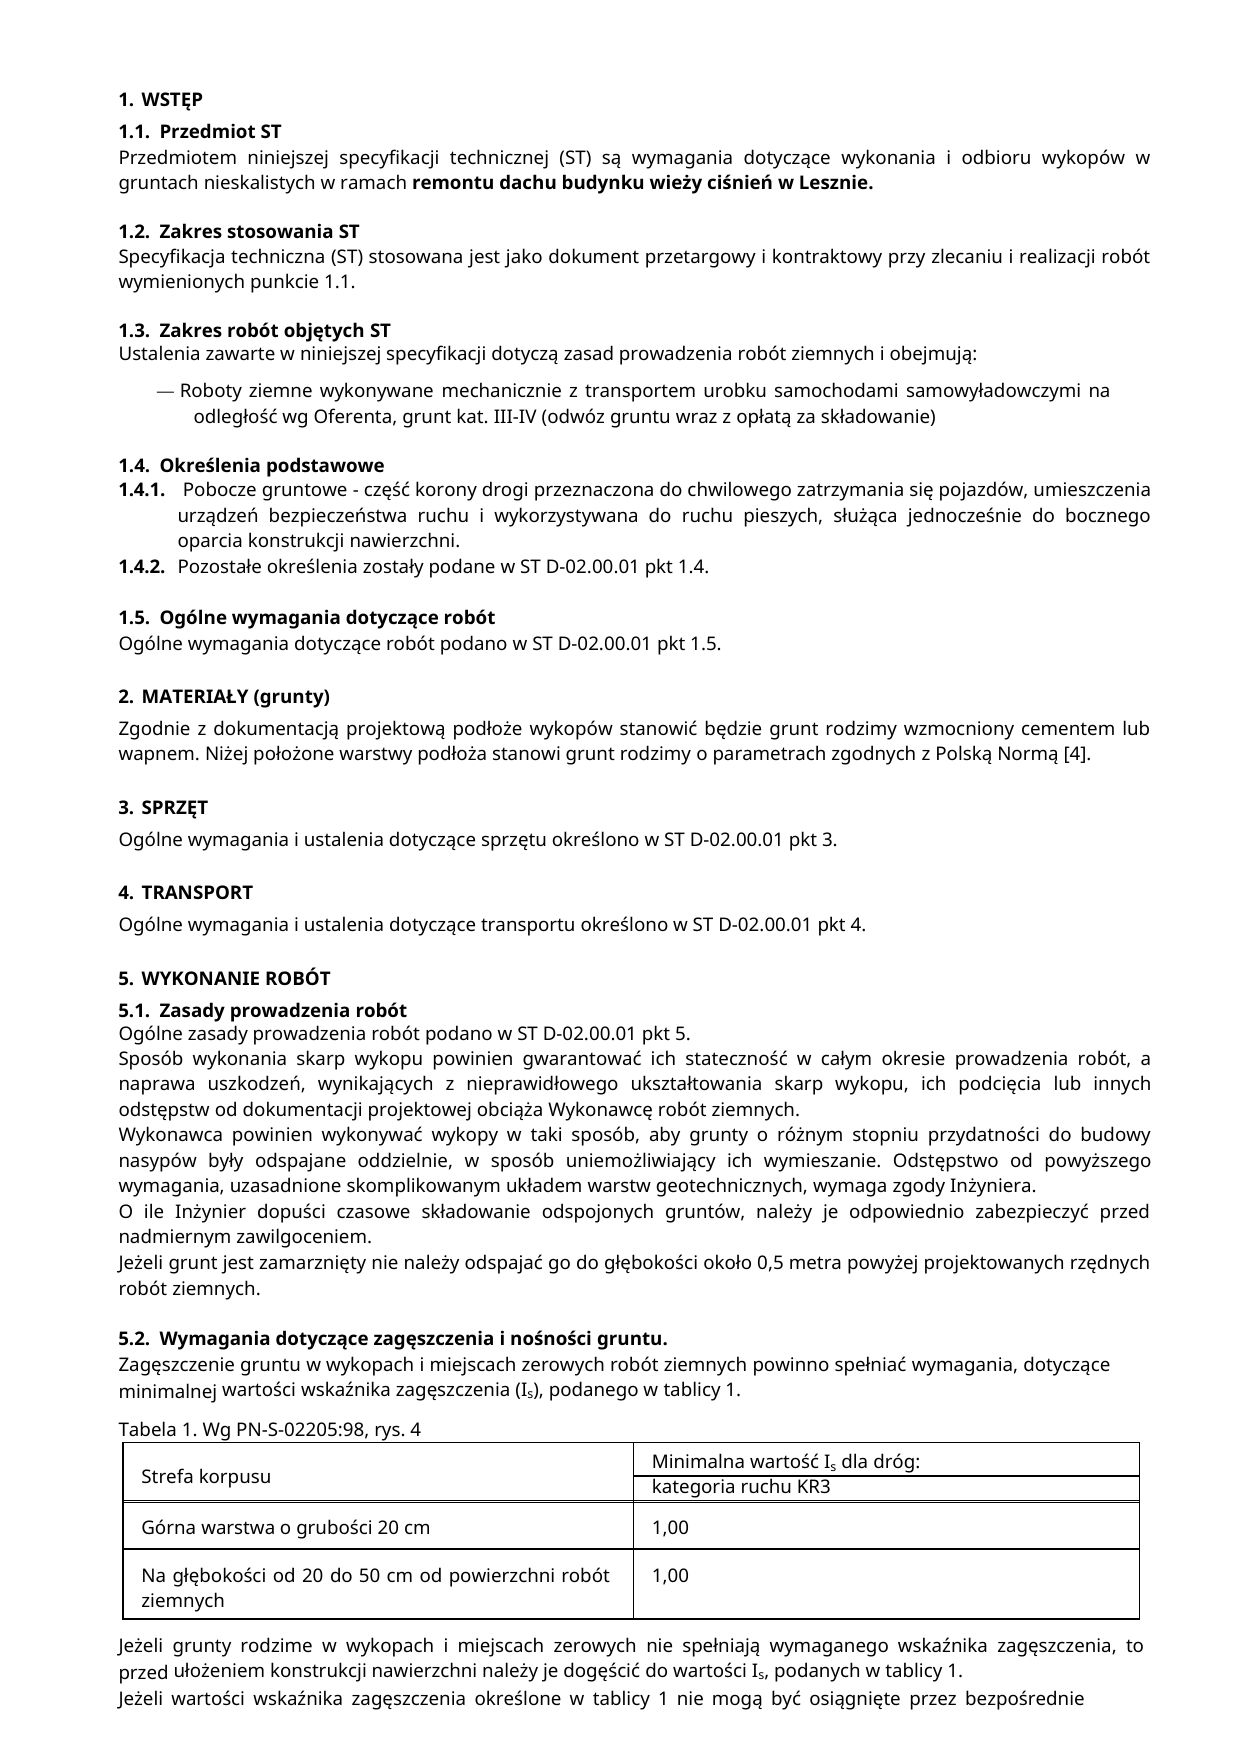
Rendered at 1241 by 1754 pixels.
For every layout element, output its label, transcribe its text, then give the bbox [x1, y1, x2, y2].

table_header Minimalna wartość Is dla dróg: [634, 1443, 1139, 1475]
subtitle Zakres robót objętych ST [118, 320, 1180, 342]
list Pozostałe określenia zostały podane w ST D-02.00.01 pkt 1.4. [118, 553, 1180, 579]
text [118, 1685, 1180, 1710]
list Zasady prowadzenia robót [118, 997, 1180, 1022]
table_cell kategoria ruchu KR3 [634, 1477, 1139, 1500]
text Ogólne wymagania dotyczące robót podano w ST D-02.00.01 pkt 1.5. [118, 630, 1180, 655]
text Ogólne wymagania i ustalenia dotyczące transportu określono w ST D-02.00.01 pkt 4. [118, 911, 1180, 937]
subtitle Ogólne wymagania dotyczące robót [118, 604, 1180, 630]
text — Roboty ziemne wykonywane mechanicznie z transportem urobku samochodami samowyładowczymi na odległość wg Oferenta, grunt kat. III-IV (odwóz gruntu wraz z opłatą za składowanie) [156, 378, 1150, 429]
subtitle WYKONANIE ROBÓT [118, 965, 1180, 991]
list Przedmiot ST [118, 118, 1180, 144]
text Ustalenia zawarte w niniejszej specyfikacji dotyczą zasad prowadzenia robót ziemnych i obejmują: [118, 342, 1180, 365]
text Ogólne zasady prowadzenia robót podano w ST D-02.00.01 pkt 5. [118, 1022, 1180, 1045]
list Pobocze gruntowe - część korony drogi przeznaczona do chwilowego zatrzymania się pojazdów, umieszczenia urządzeń bezpieczeństwa ruchu i wykorzystywana do ruchu pieszych, służąca jednocześnie do bocznego oparcia konstrukcji nawierzchni. [118, 477, 1152, 553]
text Wykonawca powinien wykonywać wykopy w taki sposób, aby grunty o różnym stopniu przydatności do budowy nasypów były odspajane oddzielnie, w sposób uniemożliwiający ich wymieszanie. Odstępstwo od powyższego wymagania, uzasadnione skomplikowanym układem warstw geotechnicznych, wymaga zgody Inżyniera. [118, 1122, 1152, 1198]
text Ogólne wymagania i ustalenia dotyczące sprzętu określono w ST D-02.00.01 pkt 3. [118, 826, 1180, 851]
subtitle WSTĘP [118, 87, 1180, 112]
subtitle MATERIAŁY (grunty) [118, 683, 1180, 709]
text O ile Inżynier dopuści czasowe składowanie odspojonych gruntów, należy je odpowiednio zabezpieczyć przed nadmiernym zawilgoceniem. [118, 1198, 1151, 1249]
text Przedmiotem niniejszej specyfikacji technicznej (ST) są wymagania dotyczące wykonania i odbioru wykopów w gruntach nieskalistych w ramach remontu dachu budynku wieży ciśnień w Lesznie. [118, 144, 1152, 195]
table_cell 1,00 [634, 1550, 1139, 1618]
table_header Strefa korpusu [124, 1443, 633, 1500]
text Zagęszczenie gruntu w wykopach i miejscach zerowych robót ziemnych powinno spełniać wymagania, dotyczące minimalnej wartości wskaźnika zagęszczenia (Is), podanego w tablicy 1. [118, 1352, 1180, 1404]
subtitle TRANSPORT [118, 880, 1180, 905]
table_cell 1,00 [634, 1503, 1139, 1548]
text Jeżeli grunty rodzime w wykopach i miejscach zerowych nie spełniają wymaganego wskaźnika zagęszczenia, to przed ułożeniem konstrukcji nawierzchni należy je dogęścić do wartości Is, podanych w tablicy 1. [118, 1632, 1180, 1685]
text Zgodnie z dokumentacją projektową podłoże wykopów stanowić będzie grunt rodzimy wzmocniony cementem lub wapnem. Niżej położone warstwy podłoża stanowi grunt rodzimy o parametrach zgodnych z Polską Normą [4]. [118, 715, 1152, 766]
text Sposób wykonania skarp wykopu powinien gwarantować ich stateczność w całym okresie prowadzenia robót, a naprawa uszkodzeń, wynikających z nieprawidłowego ukształtowania skarp wykopu, ich podcięcia lub innych odstępstw od dokumentacji projektowej obciąża Wykonawcę robót ziemnych. [118, 1045, 1152, 1122]
text Specyfikacja techniczna (ST) stosowana jest jako dokument przetargowy i kontraktowy przy zlecaniu i realizacji robót wymienionych punkcie 1.1. [118, 243, 1152, 294]
text Tabela 1. Wg PN-S-02205:98, rys. 4 [118, 1416, 1180, 1442]
table_cell Na głębokości od 20 do 50 cm od powierzchni robót ziemnych [124, 1550, 633, 1618]
subtitle Wymagania dotyczące zagęszczenia i nośności gruntu. [118, 1326, 1180, 1351]
subtitle Określenia podstawowe [118, 454, 1180, 477]
table_cell Górna warstwa o grubości 20 cm [124, 1503, 633, 1548]
text Jeżeli grunt jest zamarznięty nie należy odspajać go do głębokości około 0,5 metra powyżej projektowanych rzędnych robót ziemnych. [118, 1249, 1152, 1300]
subtitle SPRZĘT [118, 794, 1180, 820]
subtitle Zakres stosowania ST [118, 221, 1180, 243]
